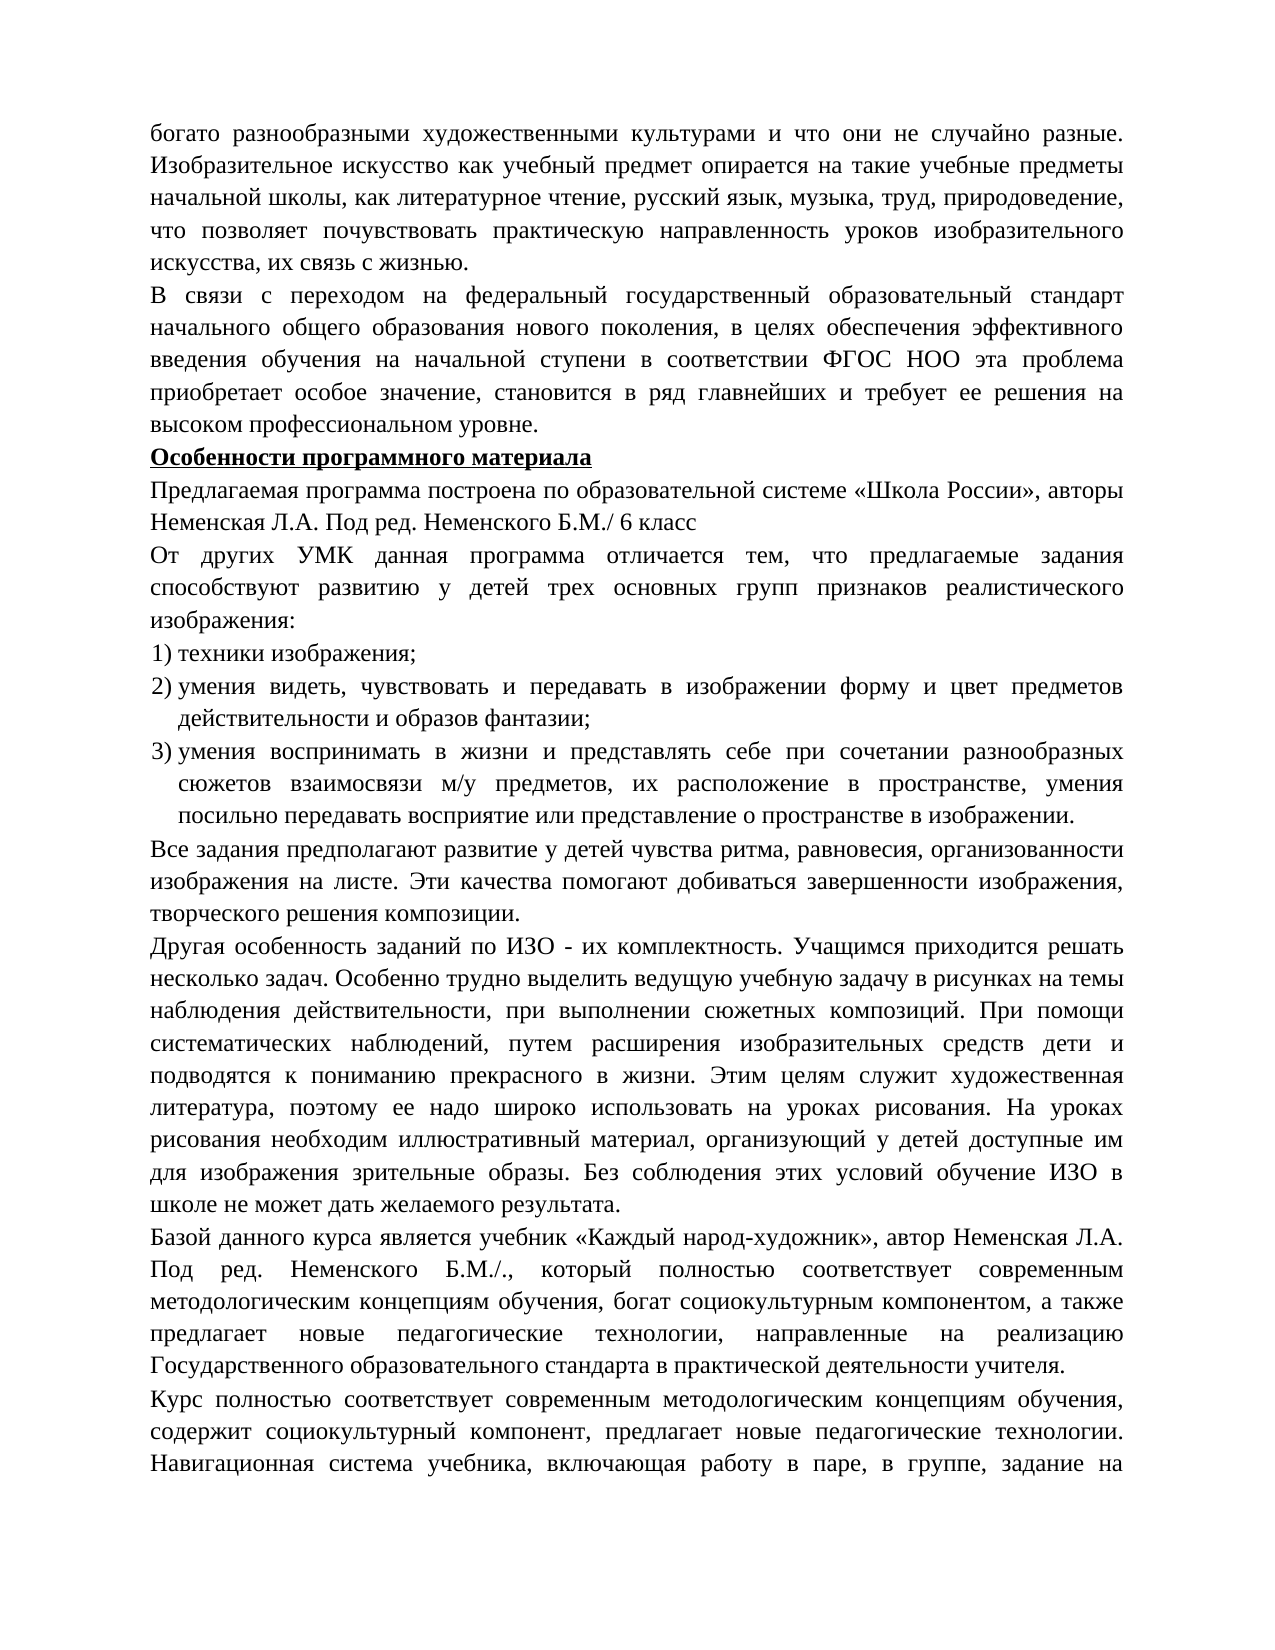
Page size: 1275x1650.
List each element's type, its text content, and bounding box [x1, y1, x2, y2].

text Базой данного курса является учебник «Каждый народ-художник», автор Неменская Л.А. Под ред. Неменского Б.М./., который полностью соответствует современным методологическим концепциям обучения, богат социокультурным компонентом, а также предлагает новые педагогические технологии, направленные на реализацию Государственного образовательного стандарта в практической деятельности учителя. [150, 1222, 1124, 1379]
list умения видеть, чувствовать и передавать в изображении форму и цвет предметов действительности и образов фантазии; [151, 671, 1124, 732]
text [150, 1384, 1124, 1477]
list техники изображения; [151, 638, 1124, 667]
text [150, 118, 1124, 276]
list умения воспринимать в жизни и представлять себе при сочетании разнообразных сюжетов взаимосвязи м/у предметов, их расположение в пространстве, умения посильно передавать восприятие или представление о пространстве в изображении. [151, 736, 1124, 829]
text От других УМК данная программа отличается тем, что предлагаемые задания способствуют развитию у детей трех основных групп признаков реалистического изображения: [150, 540, 1124, 633]
text Предлагаемая программа построена по образовательной системе «Школа России», авторы Неменская Л.А. Под ред. Неменского Б.М./ 6 класс [150, 475, 1124, 536]
text Особенности программного материала [150, 442, 1124, 471]
text Все задания предполагают развитие у детей чувства ритма, равновесия, организованности изображения на листе. Эти качества помогают добиваться завершенности изображения, творческого решения композиции. [150, 834, 1124, 927]
text Другая особенность заданий по ИЗО - их комплектность. Учащимся приходится решать несколько задач. Особенно трудно выделить ведущую учебную задачу в рисунках на темы наблюдения действительности, при выполнении сюжетных композиций. При помощи систематических наблюдений, путем расширения изобразительных средств дети и подводятся к пониманию прекрасного в жизни. Этим целям служит художественная литература, поэтому ее надо широко использовать на уроках рисования. На уроках рисования необходим иллюстративный материал, организующий у детей доступные им для изображения зрительные образы. Без соблюдения этих условий обучение ИЗО в школе не может дать желаемого результата. [150, 931, 1124, 1217]
text В связи с переходом на федеральный государственный образовательный стандарт начального общего образования нового поколения, в целях обеспечения эффективного введения обучения на начальной ступени в соответствии ФГОС НОО эта проблема приобретает особое значение, становится в ряд главнейших и требует ее решения на высоком профессиональном уровне. [150, 280, 1124, 437]
